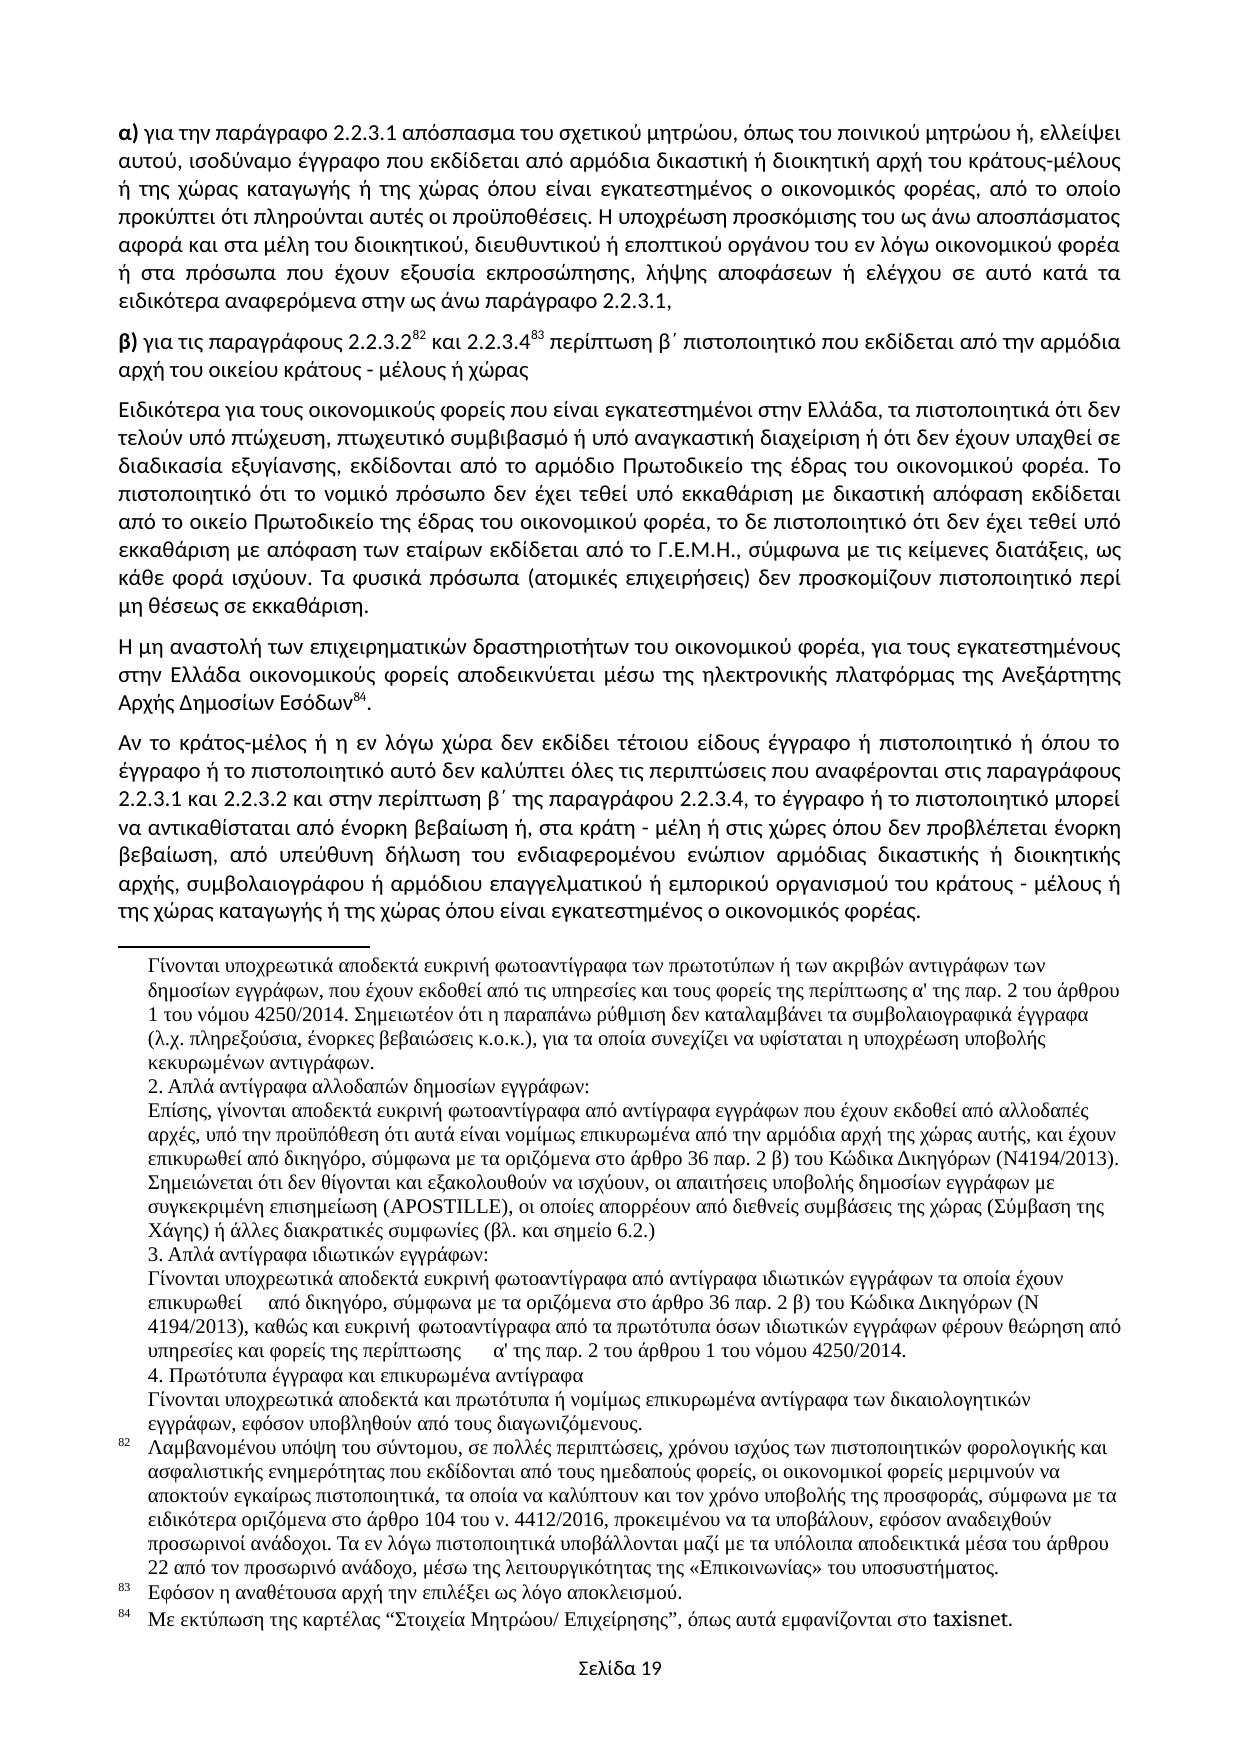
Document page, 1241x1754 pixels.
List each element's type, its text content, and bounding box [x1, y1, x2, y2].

text β) για τις παραγράφους 2.2.3.2 και 2.2.3.4 περίπτωση β΄ πιστοποιητικό που εκδίδεται από την αρμόδια αρχή του οικείου κράτους - μέλους ή χώρας [118, 327, 1122, 383]
text Ειδικότερα για τους οικονομικούς φορείς που είναι εγκατεστημένοι στην Ελλάδα, τα πιστοποιητικά ότι δεν τελούν υπό πτώχευση, πτωχευτικό συμβιβασμό ή υπό αναγκαστική διαχείριση ή ότι δεν έχουν υπαχθεί σε διαδικασία εξυγίανσης, εκδίδονται από το αρμόδιο Πρωτοδικείο της έδρας του οικονομικού φορέα. Το πιστοποιητικό ότι το νομικό πρόσωπο δεν έχει τεθεί υπό εκκαθάριση με δικαστική απόφαση εκδίδεται από το οικείο Πρωτοδικείο της έδρας του οικονομικού φορέα, το δε πιστοποιητικό ότι δεν έχει τεθεί υπό εκκαθάριση με απόφαση των εταίρων εκδίδεται από το Γ.Ε.Μ.Η., σύμφωνα με τις κείμενες διατάξεις, ως κάθε φορά ισχύουν. Τα φυσικά πρόσωπα (ατομικές επιχειρήσεις) δεν προσκομίζουν πιστοποιητικό περί μη θέσεως σε εκκαθάριση. [118, 395, 1122, 619]
text Η μη αναστολή των επιχειρηματικών δραστηριοτήτων του οικονομικού φορέα, για τους εγκατεστημένους στην Ελλάδα οικονομικούς φορείς αποδεικνύεται μέσω της ηλεκτρονικής πλατφόρμας της Ανεξάρτητης Αρχής Δημοσίων Εσόδων. [118, 632, 1122, 716]
text α) για την παράγραφο 2.2.3.1 απόσπασμα του σχετικού μητρώου, όπως του ποινικού μητρώου ή, ελλείψει αυτού, ισοδύναμο έγγραφο που εκδίδεται από αρμόδια δικαστική ή διοικητική αρχή του κράτους-μέλους ή της χώρας καταγωγής ή της χώρας όπου είναι εγκατεστημένος ο οικονομικός φορέας, από το οποίο προκύπτει ότι πληρούνται αυτές οι προϋποθέσεις. Η υποχρέωση προσκόμισης του ως άνω αποσπάσματος αφορά και στα μέλη του διοικητικού, διευθυντικού ή εποπτικού οργάνου του εν λόγω οικονομικού φορέα ή στα πρόσωπα που έχουν εξουσία εκπροσώπησης, λήψης αποφάσεων ή ελέγχου σε αυτό κατά τα ειδικότερα αναφερόμενα στην ως άνω παράγραφο 2.2.3.1, [118, 118, 1122, 314]
text Αν το κράτος-μέλος ή η εν λόγω χώρα δεν εκδίδει τέτοιου είδους έγγραφο ή πιστοποιητικό ή όπου το έγγραφο ή το πιστοποιητικό αυτό δεν καλύπτει όλες τις περιπτώσεις που αναφέρονται στις παραγράφους 2.2.3.1 και 2.2.3.2 και στην περίπτωση β΄ της παραγράφου 2.2.3.4, το έγγραφο ή το πιστοποιητικό μπορεί να αντικαθίσταται από ένορκη βεβαίωση ή, στα κράτη - μέλη ή στις χώρες όπου δεν προβλέπεται ένορκη βεβαίωση, από υπεύθυνη δήλωση του ενδιαφερομένου ενώπιον αρμόδιας δικαστικής ή διοικητικής αρχής, συμβολαιογράφου ή αρμόδιου επαγγελματικού ή εμπορικού οργανισμού του κράτους - μέλους ή της χώρας καταγωγής ή της χώρας όπου είναι εγκατεστημένος ο οικονομικός φορέας. [118, 728, 1122, 925]
